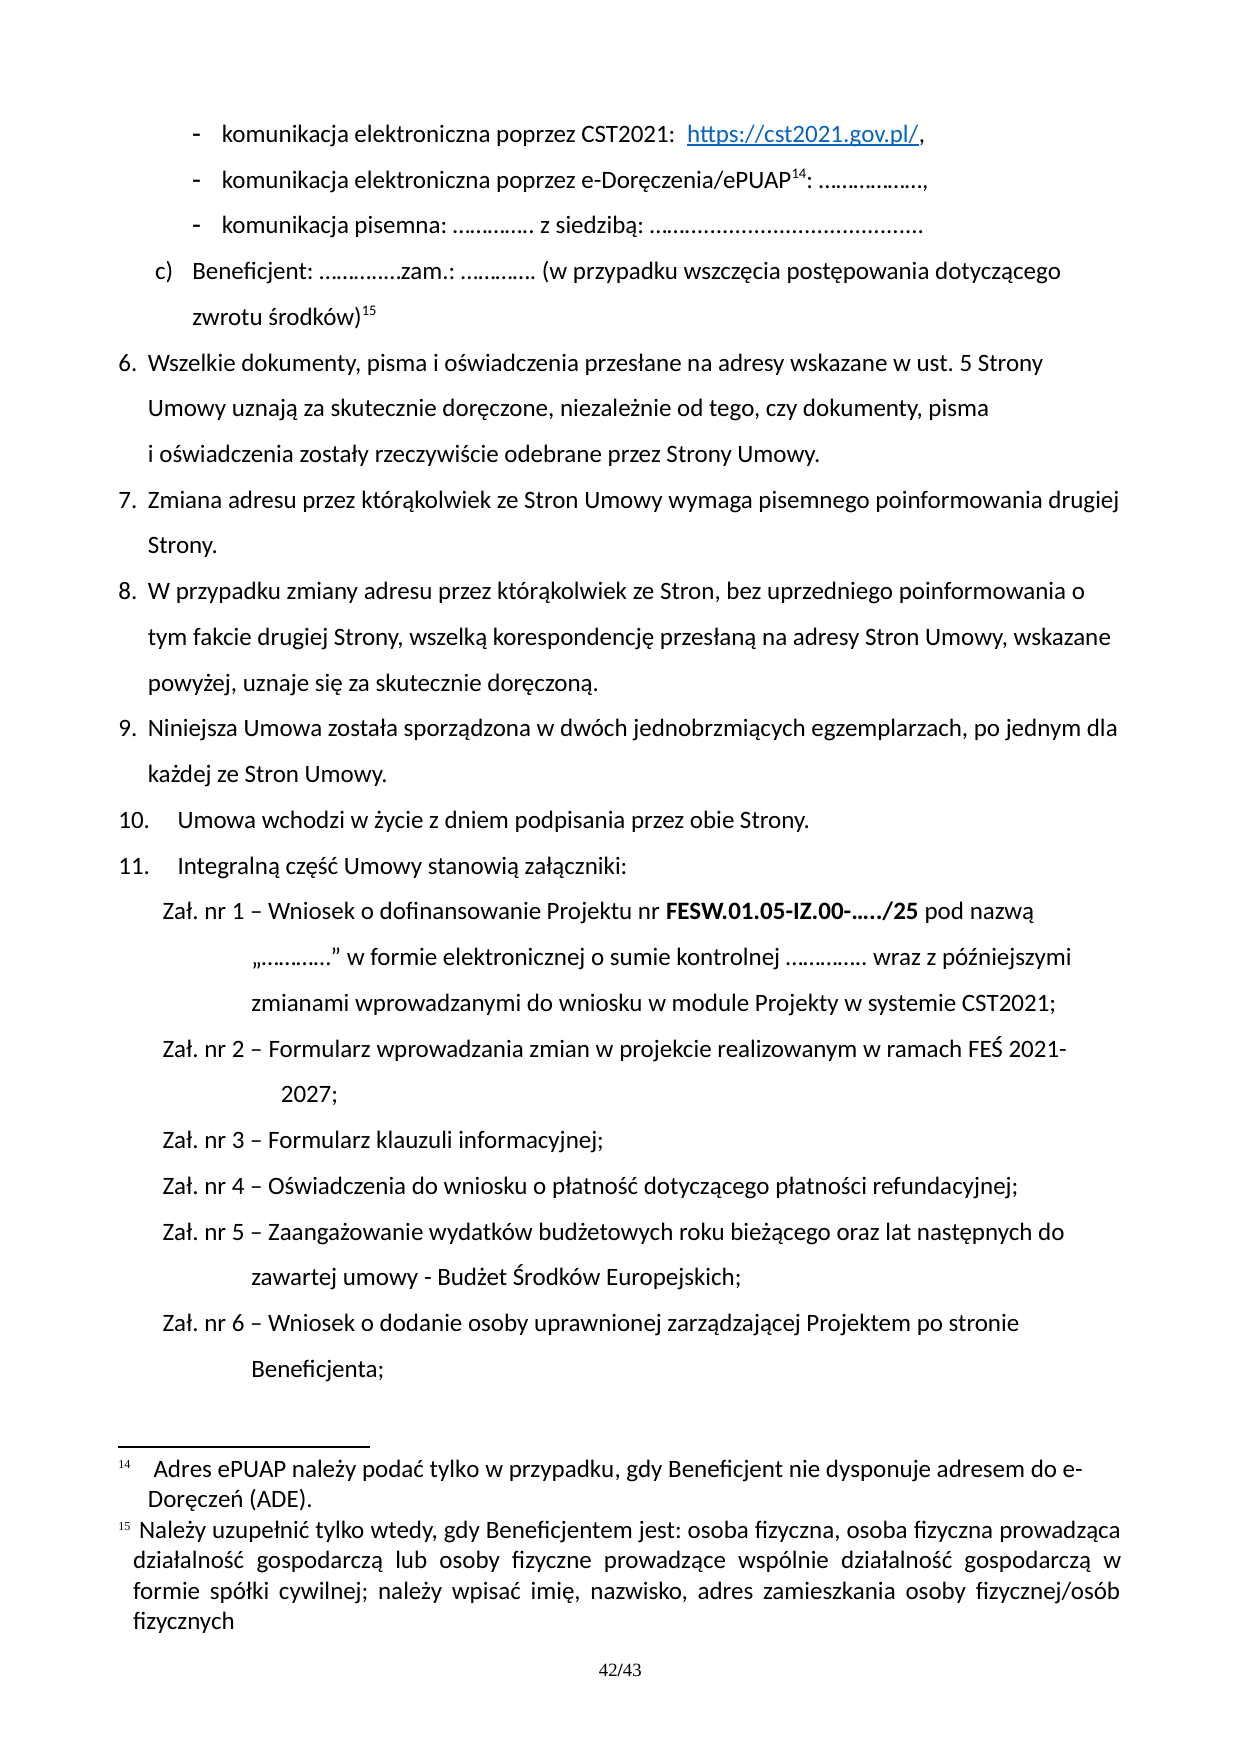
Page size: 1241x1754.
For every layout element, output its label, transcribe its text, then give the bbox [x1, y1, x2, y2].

text Zał. nr 5 – Zaangażowanie wydatków budżetowych roku bieżącego oraz lat następnych do zawartej umowy - Budżet Środków Europejskich; [162, 1216, 1122, 1292]
list Zmiana adresu przez którąkolwiek ze Stron Umowy wymaga pisemnego poinformowania drugiej Strony. [118, 484, 1122, 560]
list komunikacja pisemna: ………….. z siedzibą: ……...................................... [192, 209, 1122, 240]
text Zał. nr 1 – Wniosek o dofinansowanie Projektu nr FESW.01.05-IZ.00-…../25 pod nazwą „…………” w formie elektronicznej o sumie kontrolnej ………….. wraz z późniejszymi zmianami wprowadzanymi do wniosku w module Projekty w systemie CST2021; [162, 896, 1122, 1017]
list Integralną część Umowy stanowią załączniki: [118, 850, 1122, 880]
text Zał. nr 6 – Wniosek o dodanie osoby uprawnionej zarządzającej Projektem po stronie Beneficjenta; [162, 1307, 1122, 1383]
list komunikacja elektroniczna poprzez CST2021: https://cst2021.gov.pl/, [192, 118, 1122, 149]
list Umowa wchodzi w życie z dniem podpisania przez obie Strony. [118, 804, 1122, 834]
text Zał. nr 3 – Formularz klauzuli informacyjnej; [162, 1124, 1122, 1155]
list Beneficjent: ………..…zam.: …………. (w przypadku wszczęcia postępowania dotyczącego zwrotu środków) [155, 255, 1122, 332]
list W przypadku zmiany adresu przez którąkolwiek ze Stron, bez uprzedniego poinformowania o tym fakcie drugiej Strony, wszelką korespondencję przesłaną na adresy Stron Umowy, wskazane powyżej, uznaje się za skutecznie doręczoną. [118, 575, 1122, 697]
list komunikacja elektroniczna poprzez e-Doręczenia/ePUAP: ………………, [192, 164, 1122, 194]
list Niniejsza Umowa została sporządzona w dwóch jednobrzmiących egzemplarzach, po jednym dla każdej ze Stron Umowy. [118, 713, 1122, 789]
text Zał. nr 4 – Oświadczenia do wniosku o płatność dotyczącego płatności refundacyjnej; [162, 1170, 1122, 1200]
text Zał. nr 2 – Formularz wprowadzania zmian w projekcie realizowanym w ramach FEŚ 2021-2027; [162, 1033, 1122, 1109]
list Wszelkie dokumenty, pisma i oświadczenia przesłane na adresy wskazane w ust. 5 Strony Umowy uznają za skutecznie doręczone, niezależnie od tego, czy dokumenty, pisma i oświadczenia zostały rzeczywiście odebrane przez Strony Umowy. [118, 347, 1122, 469]
